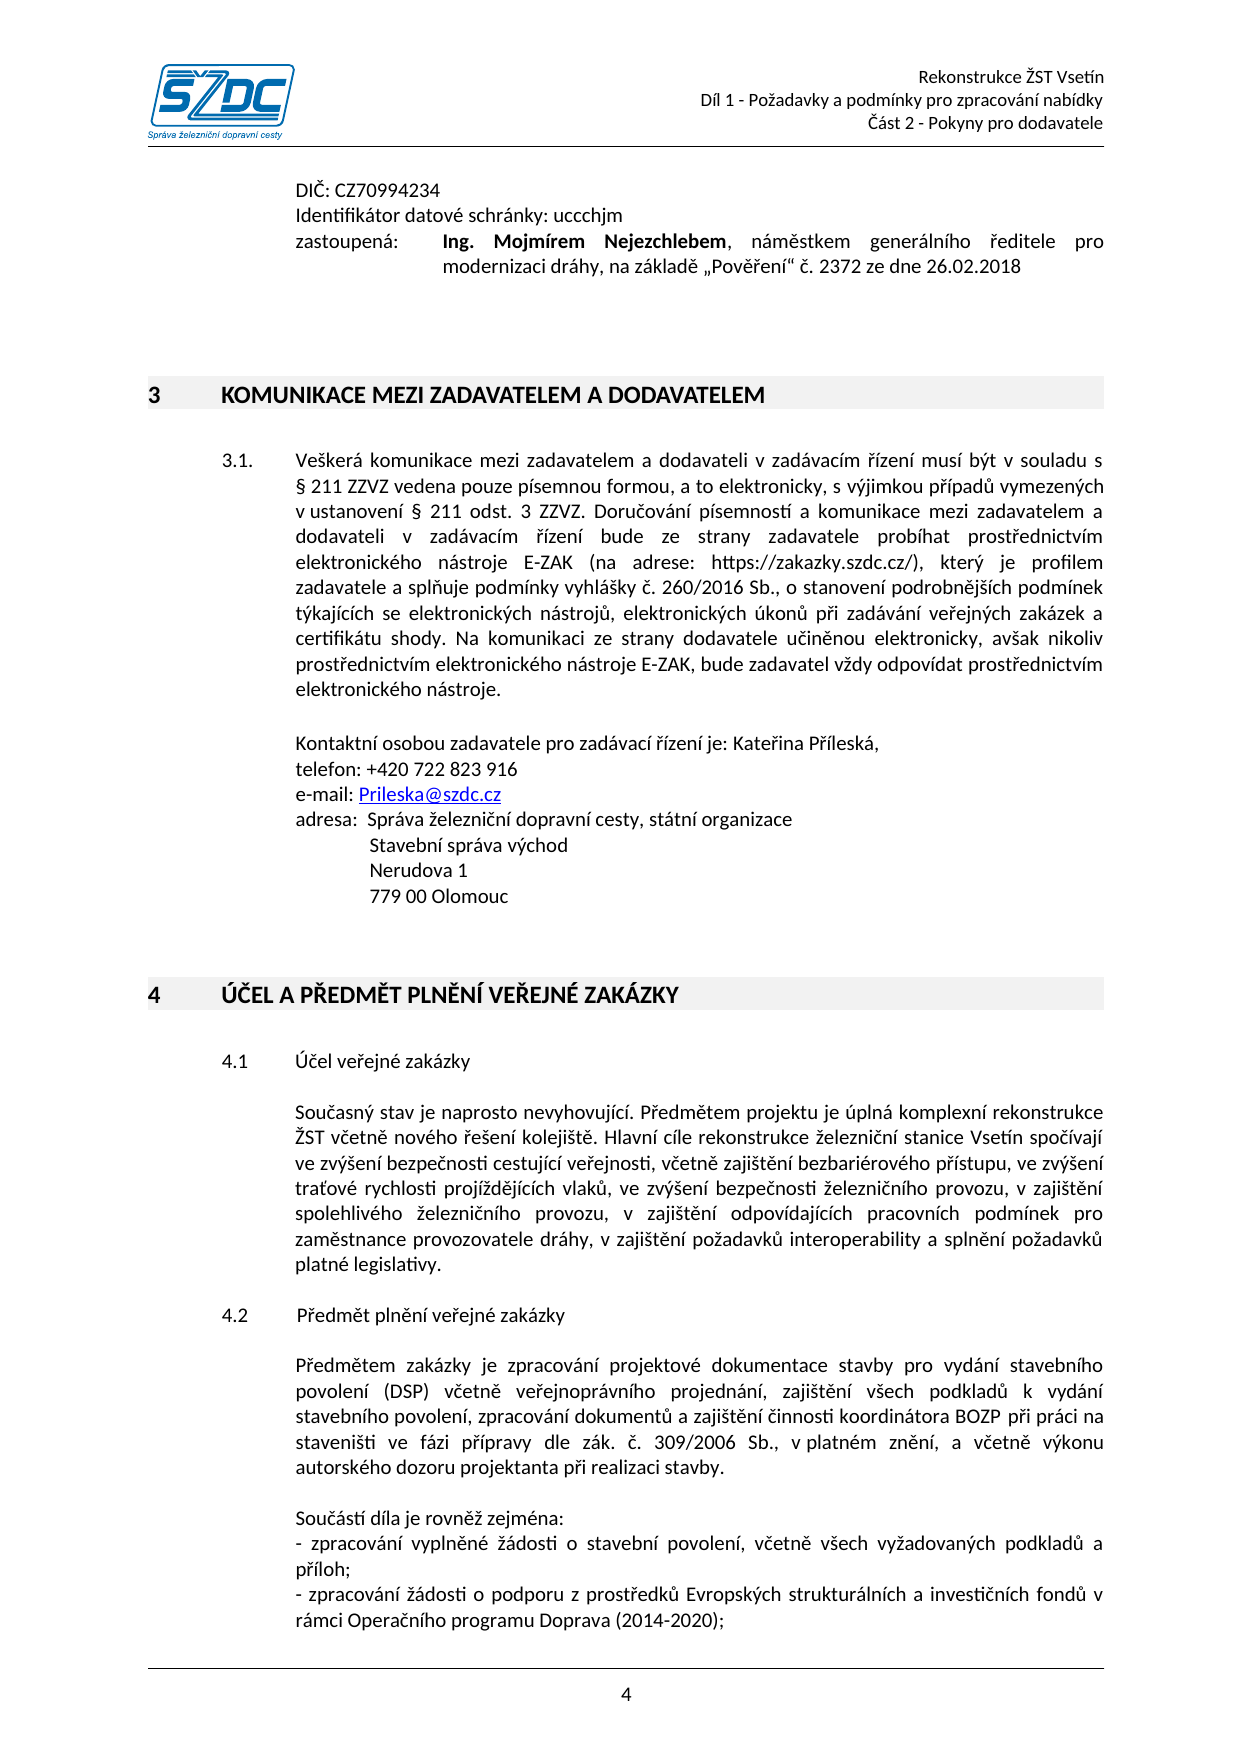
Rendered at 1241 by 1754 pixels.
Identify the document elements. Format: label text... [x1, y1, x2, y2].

text Stavební správa východ [295, 832, 1104, 857]
text Součástí díla je rovněž zejména: [295, 1505, 1104, 1531]
list Současný stav je naprosto nevyhovující. Předmětem projektu je úplná komplexní rekonstrukce ŽST včetně nového řešení kolejiště. Hlavní cíle rekonstrukce železniční stanice Vsetín spočívají ve zvýšení bezpečnosti cestující veřejnosti, včetně zajištění bezbariérového přístupu, ve zvýšení traťové rychlosti projíždějících vlaků, ve zvýšení bezpečnosti železničního provozu, v zajištění spolehlivého železničního provozu, v zajištění odpovídajících pracovních podmínek pro zaměstnance provozovatele dráhy, v zajištění požadavků interoperability a splnění požadavků platné legislativy. [295, 1099, 1104, 1277]
text 3.1. Veškerá komunikace mezi zadavatelem a dodavateli v zadávacím řízení musí být v souladu s § 211 ZZVZ vedena pouze písemnou formou, a to elektronicky, s výjimkou případů vymezených v ustanovení § 211 odst. 3 ZZVZ. Doručování písemností a komunikace mezi zadavatelem a dodavateli v zadávacím řízení bude ze strany zadavatele probíhat prostřednictvím elektronického nástroje E-ZAK (na adrese: https://zakazky.szdc.cz/), který je profilem zadavatele a splňuje podmínky vyhlášky č. 260/2016 Sb., o stanovení podrobnějších podmínek týkajících se elektronických nástrojů, elektronických úkonů při zadávání veřejných zakázek a certifikátu shody. Na komunikaci ze strany dodavatele učiněnou elektronicky, avšak nikoliv prostřednictvím elektronického nástroje E-ZAK, bude zadavatel vždy odpovídat prostřednictvím elektronického nástroje. [222, 447, 1104, 702]
text Nerudova 1 [295, 857, 1104, 883]
subtitle KOMUNIKACE MEZI ZADAVATELEM A DODAVATELEM [148, 376, 1104, 409]
text DIČ: CZ70994234 [295, 177, 1104, 203]
text 779 00 Olomouc [295, 883, 1104, 908]
list Účel veřejné zakázky [222, 1048, 1104, 1073]
text telefon: +420 722 823 916 [295, 756, 1104, 781]
text Kontaktní osobou zadavatele pro zadávací řízení je: Kateřina Příleská, [295, 730, 1104, 756]
subtitle ÚČEL A PŘEDMĚT PLNĚNÍ VEŘEJNÉ ZAKÁZKY [148, 977, 1104, 1010]
text Identifikátor datové schránky: uccchjm [295, 203, 1104, 228]
text e-mail: Prileska@szdc.cz [295, 781, 1104, 807]
text adresa: Správa železniční dopravní cesty, státní organizace [295, 807, 1104, 832]
text Předmětem zakázky je zpracování projektové dokumentace stavby pro vydání stavebního povolení (DSP) včetně veřejnoprávního projednání, zajištění všech podkladů k vydání stavebního povolení, zpracování dokumentů a zajištění činnosti koordinátora BOZP při práci na staveništi ve fázi přípravy dle zák. č. 309/2006 Sb., v platném znění, a včetně výkonu autorského dozoru projektanta při realizaci stavby. [295, 1353, 1104, 1480]
text - zpracování žádosti o podporu z prostředků Evropských strukturálních a investičních fondů v rámci Operačního programu Doprava (2014-2020); [295, 1581, 1104, 1632]
list Předmět plnění veřejné zakázky [222, 1302, 1104, 1328]
text - zpracování vyplněné žádosti o stavební povolení, včetně všech vyžadovaných podkladů a příloh; [295, 1531, 1104, 1581]
text zastoupená: Ing. Mojmírem Nejezchlebem, náměstkem generálního ředitele pro modernizaci dráhy, na základě „Pověření“ č. 2372 ze dne 26.02.2018 [295, 228, 1104, 279]
